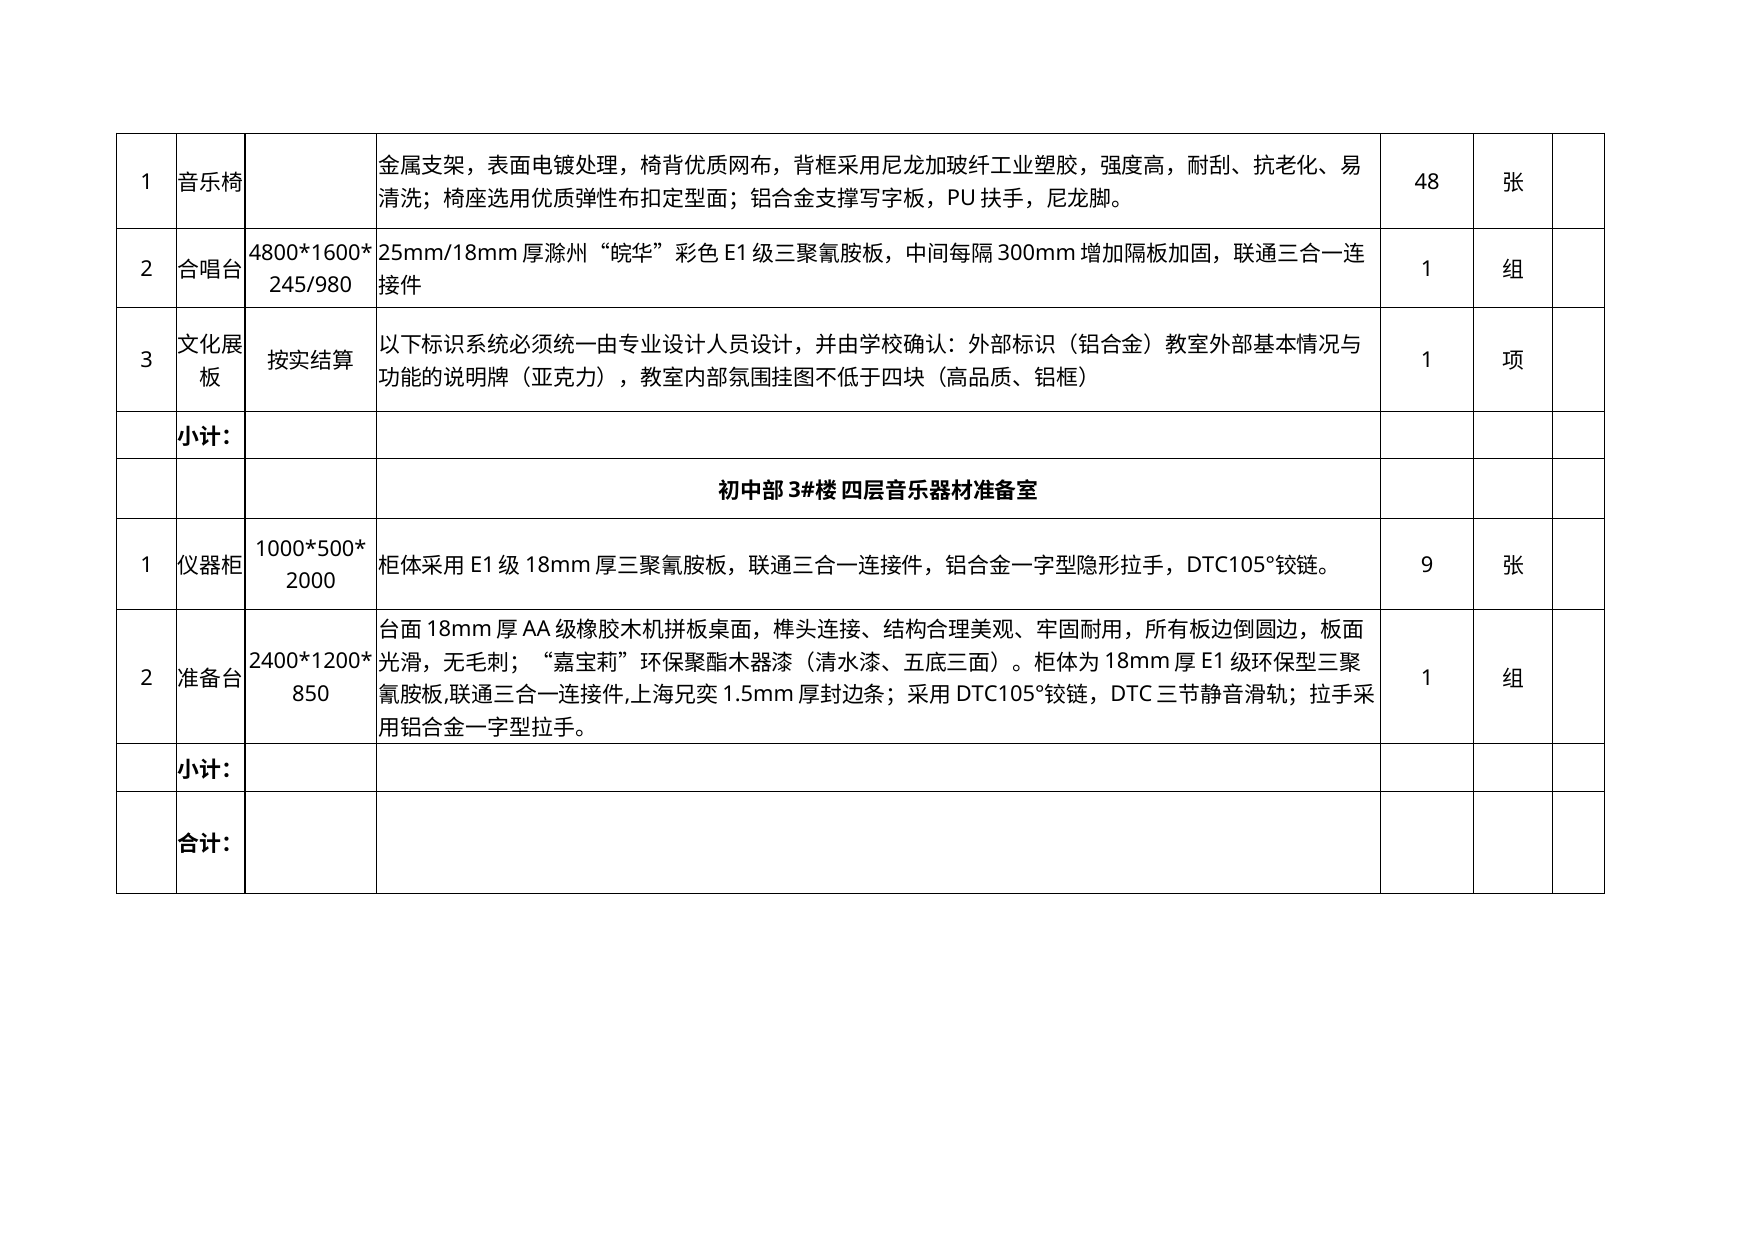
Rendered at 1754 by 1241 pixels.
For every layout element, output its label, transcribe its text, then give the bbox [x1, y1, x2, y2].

table_cell 4800*1600*245/980 [246, 229, 376, 307]
table_cell [1474, 744, 1552, 791]
picture [1382, 826, 1564, 891]
table_cell [1553, 229, 1604, 307]
table_cell [246, 459, 376, 518]
table_cell 以下标识系统必须统一由专业设计人员设计，并由学校确认：外部标识（铝合金）教室外部基本情况与功能的说明牌（亚克力），教室内部氛围挂图不低于四块（高品质、铝框） [377, 308, 1380, 411]
table_cell [1553, 412, 1604, 458]
table_cell [1474, 459, 1552, 518]
table_cell 仪器柜 [177, 519, 244, 609]
table_cell [1553, 134, 1604, 227]
table_cell [117, 792, 176, 893]
table_cell [377, 412, 1380, 458]
table_cell 1 [117, 519, 176, 609]
table_cell [246, 134, 376, 227]
table_cell [177, 459, 244, 518]
table_cell [117, 744, 176, 791]
table_cell 3 [117, 308, 176, 411]
table_cell 小计： [177, 744, 244, 791]
table_cell 合计： [177, 792, 244, 893]
table_cell 项 [1474, 308, 1552, 411]
table_cell [117, 459, 176, 518]
table_cell [377, 744, 1380, 791]
table_cell 1 [1381, 229, 1473, 307]
table_cell [246, 792, 376, 893]
table_cell 2 [117, 610, 176, 743]
table_cell [1553, 610, 1604, 743]
table_cell 文化展板 [177, 308, 244, 411]
table_cell 初中部3#楼 四层音乐器材准备室 [377, 459, 1380, 518]
table_cell [1553, 792, 1604, 893]
table_cell 1 [117, 134, 176, 227]
table_cell [1474, 792, 1552, 826]
table_cell 1 [1381, 610, 1473, 743]
table_cell [1553, 519, 1604, 609]
table_cell [1381, 744, 1473, 791]
table_cell [1553, 459, 1604, 518]
table_cell 2400*1200*850 [246, 610, 376, 743]
table_cell 音乐椅 [177, 134, 244, 227]
table_cell 准备台 [177, 610, 244, 743]
table_cell [1381, 459, 1473, 518]
table_cell [1553, 744, 1604, 791]
table_cell 25mm/18mm厚滁州“皖华”彩色E1级三聚氰胺板，中间每隔300mm增加隔板加固，联通三合一连接件 [377, 229, 1380, 307]
table_cell [1381, 792, 1473, 893]
table_cell 按实结算 [246, 308, 376, 411]
table_cell 柜体采用E1级18mm厚三聚氰胺板，联通三合一连接件，铝合金一字型隐形拉手，DTC105°铰链。 [377, 519, 1380, 609]
table_cell 组 [1474, 610, 1552, 743]
table_cell 合唱台 [177, 229, 244, 307]
table_cell [246, 412, 376, 458]
table_cell [117, 412, 176, 458]
table_cell 组 [1474, 229, 1552, 307]
table_cell [246, 744, 376, 791]
table_cell 金属支架，表面电镀处理，椅背优质网布，背框采用尼龙加玻纤工业塑胶，强度高，耐刮、抗老化、易清洗；椅座选用优质弹性布扣定型面；铝合金支撑写字板，PU扶手，尼龙脚。 [377, 134, 1380, 227]
table_cell 张 [1474, 519, 1552, 609]
table_cell [1474, 412, 1552, 458]
table_cell [1381, 412, 1473, 458]
table_cell 小计： [177, 412, 244, 458]
table_cell 1000*500* 2000 [246, 519, 376, 609]
table_cell [1553, 308, 1604, 411]
table_cell [377, 792, 1380, 893]
table_cell 9 [1381, 519, 1473, 609]
table_cell 台面18mm厚AA级橡胶木机拼板桌面，榫头连接、结构合理美观、牢固耐用，所有板边倒圆边，板面光滑，无毛刺；“嘉宝莉”环保聚酯木器漆（清水漆、五底三面）。柜体为18mm厚E1级环保型三聚氰胺板,联通三合一连接件,上海兄奕1.5mm厚封边条；采用DTC105°铰链，DTC三节静音滑轨；拉手采用铝合金一字型拉手。 [377, 610, 1380, 743]
table_cell 1 [1381, 308, 1473, 411]
table_cell 2 [117, 229, 176, 307]
table_cell 张 [1474, 134, 1552, 227]
table_cell 48 [1381, 134, 1473, 227]
